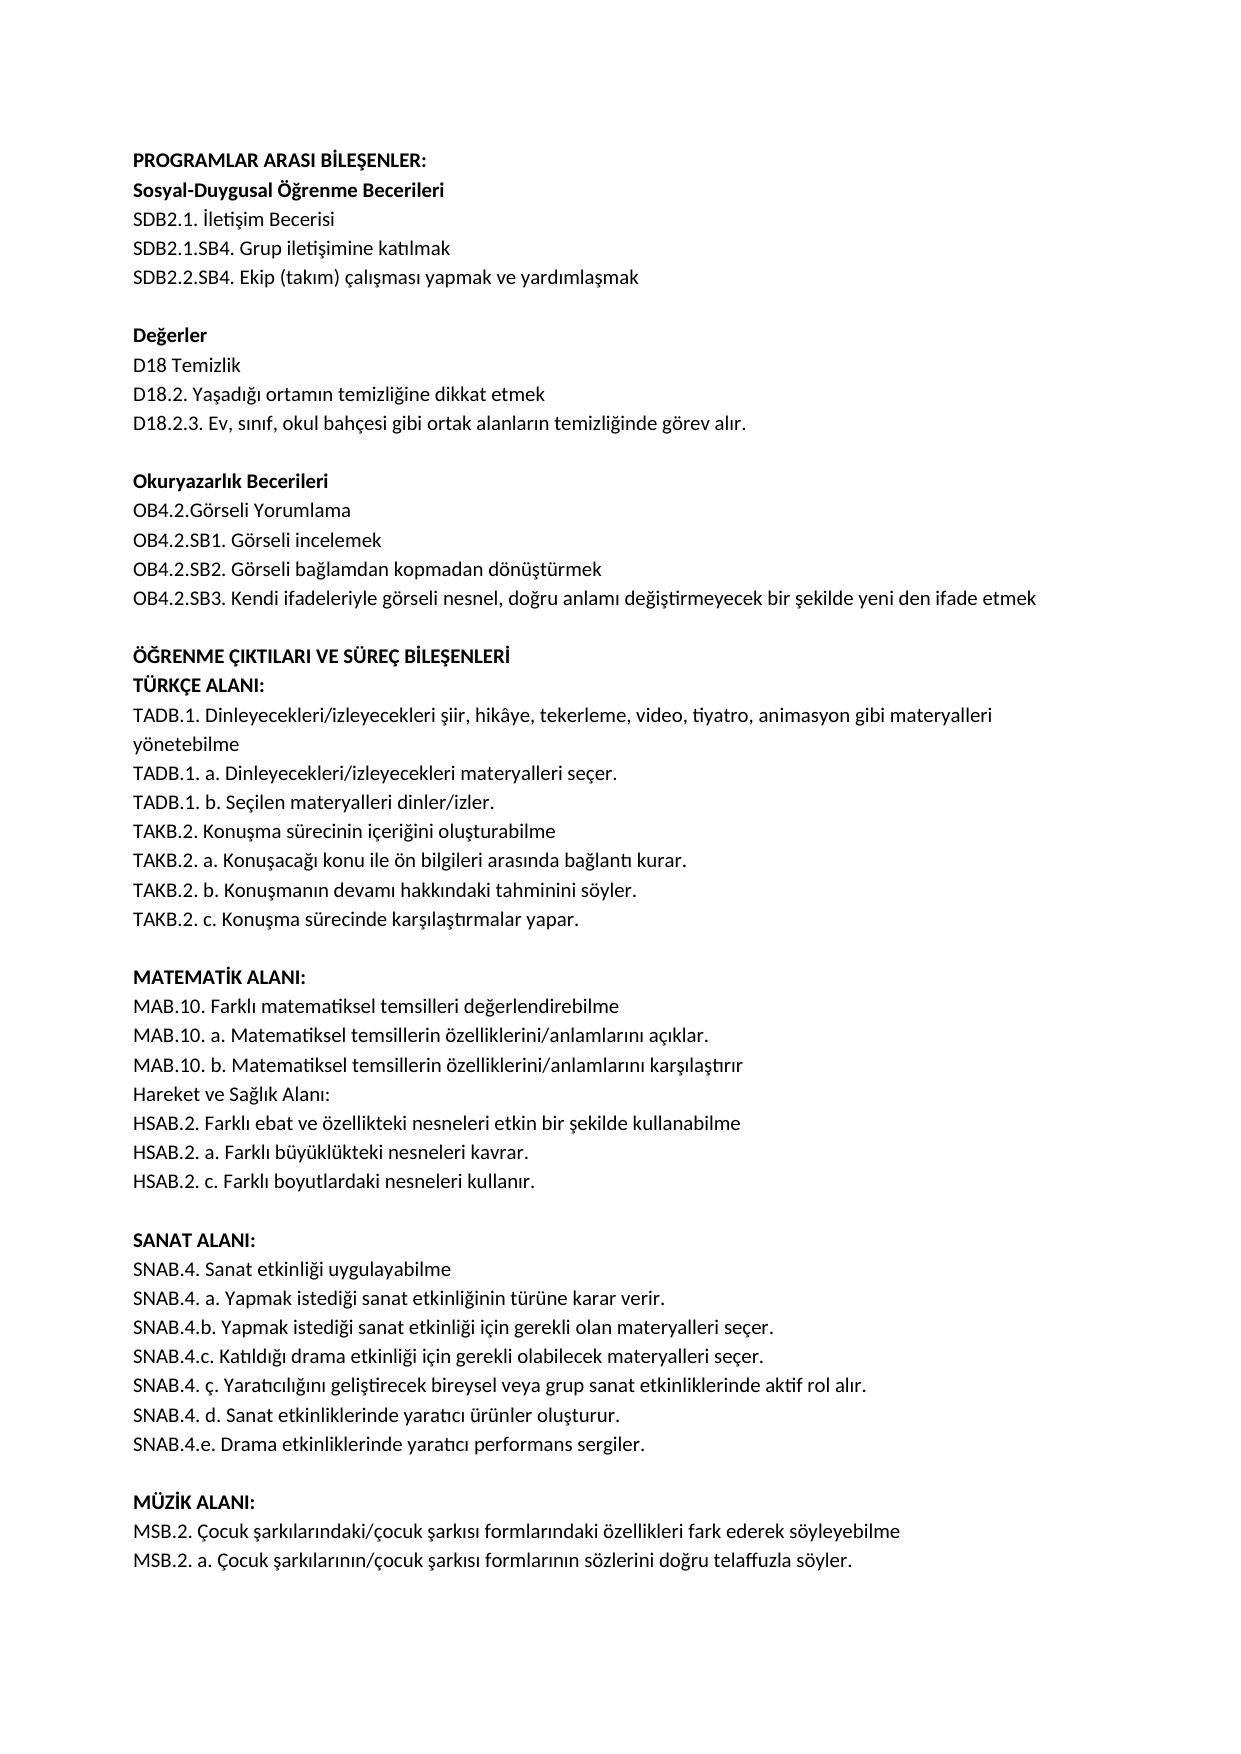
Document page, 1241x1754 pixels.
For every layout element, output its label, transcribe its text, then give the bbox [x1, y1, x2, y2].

text MSB.2. a. Çocuk şarkılarının/çocuk şarkısı formlarının sözlerini doğru telaffuzla söyler. [133, 1548, 1093, 1573]
text SDB2.2.SB4. Ekip (takım) çalışması yapmak ve yardımlaşmak [133, 264, 1093, 290]
text Sosyal-Duygusal Öğrenme Becerileri [133, 177, 1093, 202]
text OB4.2.SB1. Görseli incelemek [133, 527, 1093, 552]
text Hareket ve Sağlık Alanı: [133, 1081, 1093, 1106]
text HSAB.2. a. Farklı büyüklükteki nesneleri kavrar. [133, 1139, 1093, 1165]
text SNAB.4.c. Katıldığı drama etkinliği için gerekli olabilecek materyalleri seçer. [133, 1343, 1093, 1369]
text MATEMATİK ALANI: [133, 964, 1093, 990]
text D18.2. Yaşadığı ortamın temizliğine dikkat etmek [133, 381, 1093, 406]
text TADB.1. Dinleyecekleri/izleyecekleri şiir, hikâye, tekerleme, video, tiyatro, animasyon gibi materyalleri yönetebilme [133, 702, 1093, 756]
text TADB.1. a. Dinleyecekleri/izleyecekleri materyalleri seçer. [133, 760, 1093, 786]
text D18 Temizlik [133, 352, 1093, 377]
text OB4.2.Görseli Yorumlama [133, 498, 1093, 523]
text SNAB.4.e. Drama etkinliklerinde yaratıcı performans sergiler. [133, 1431, 1093, 1456]
text D18.2.3. Ev, sınıf, okul bahçesi gibi ortak alanların temizliğinde görev alır. [133, 410, 1093, 436]
text MAB.10. a. Matematiksel temsillerin özelliklerini/anlamlarını açıklar. [133, 1023, 1093, 1048]
text MAB.10. b. Matematiksel temsillerin özelliklerini/anlamlarını karşılaştırır [133, 1052, 1093, 1077]
text SDB2.1.SB4. Grup iletişimine katılmak [133, 235, 1093, 261]
text HSAB.2. c. Farklı boyutlardaki nesneleri kullanır. [133, 1168, 1093, 1194]
text TAKB.2. a. Konuşacağı konu ile ön bilgileri arasında bağlantı kurar. [133, 848, 1093, 873]
text SNAB.4. d. Sanat etkinliklerinde yaratıcı ürünler oluşturur. [133, 1402, 1093, 1427]
text HSAB.2. Farklı ebat ve özellikteki nesneleri etkin bir şekilde kullanabilme [133, 1110, 1093, 1136]
text ÖĞRENME ÇIKTILARI VE SÜREÇ BİLEŞENLERİ [133, 643, 1093, 669]
text PROGRAMLAR ARASI BİLEŞENLER: [133, 148, 1093, 173]
text Değerler [133, 323, 1093, 348]
text SDB2.1. İletişim Becerisi [133, 206, 1093, 231]
text OB4.2.SB3. Kendi ifadeleriyle görseli nesnel, doğru anlamı değiştirmeyecek bir şekilde yeni den ifade etmek [133, 585, 1093, 611]
text SANAT ALANI: [133, 1227, 1093, 1252]
text TAKB.2. Konuşma sürecinin içeriğini oluşturabilme [133, 818, 1093, 844]
text TAKB.2. c. Konuşma sürecinde karşılaştırmalar yapar. [133, 906, 1093, 931]
text SNAB.4. Sanat etkinliği uygulayabilme [133, 1256, 1093, 1281]
text TÜRKÇE ALANI: [133, 673, 1093, 698]
text SNAB.4. ç. Yaratıcılığını geliştirecek bireysel veya grup sanat etkinliklerinde aktif rol alır. [133, 1373, 1093, 1398]
text SNAB.4.b. Yapmak istediği sanat etkinliği için gerekli olan materyalleri seçer. [133, 1314, 1093, 1340]
text TADB.1. b. Seçilen materyalleri dinler/izler. [133, 789, 1093, 815]
text TAKB.2. b. Konuşmanın devamı hakkındaki tahminini söyler. [133, 877, 1093, 902]
text MAB.10. Farklı matematiksel temsilleri değerlendirebilme [133, 993, 1093, 1019]
text MÜZİK ALANI: [133, 1489, 1093, 1515]
text Okuryazarlık Becerileri [133, 468, 1093, 494]
text MSB.2. Çocuk şarkılarındaki/çocuk şarkısı formlarındaki özellikleri fark ederek söyleyebilme [133, 1518, 1093, 1544]
text SNAB.4. a. Yapmak istediği sanat etkinliğinin türüne karar verir. [133, 1285, 1093, 1311]
text OB4.2.SB2. Görseli bağlamdan kopmadan dönüştürmek [133, 556, 1093, 581]
